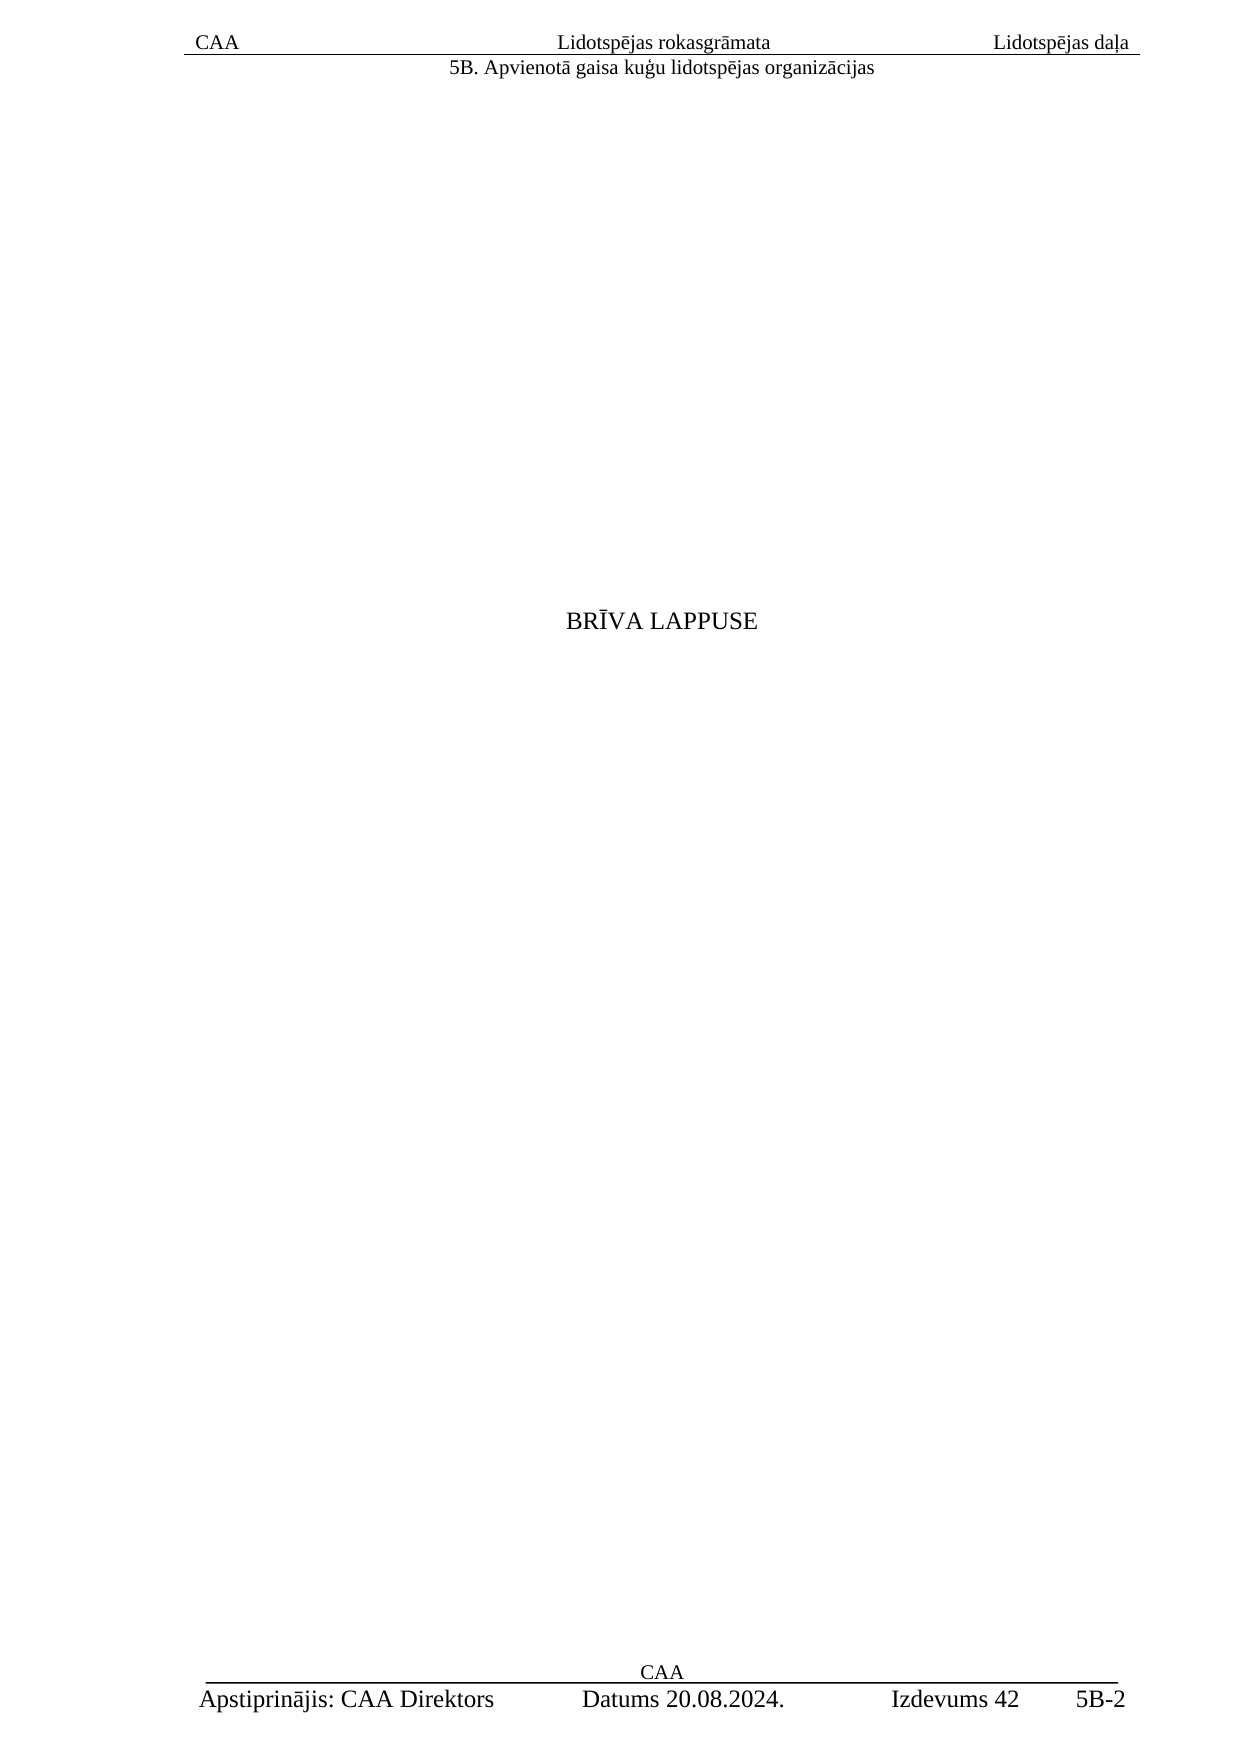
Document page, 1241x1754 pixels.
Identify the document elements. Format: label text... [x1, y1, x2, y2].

text BRĪVA LAPPUSE [187, 606, 1137, 634]
